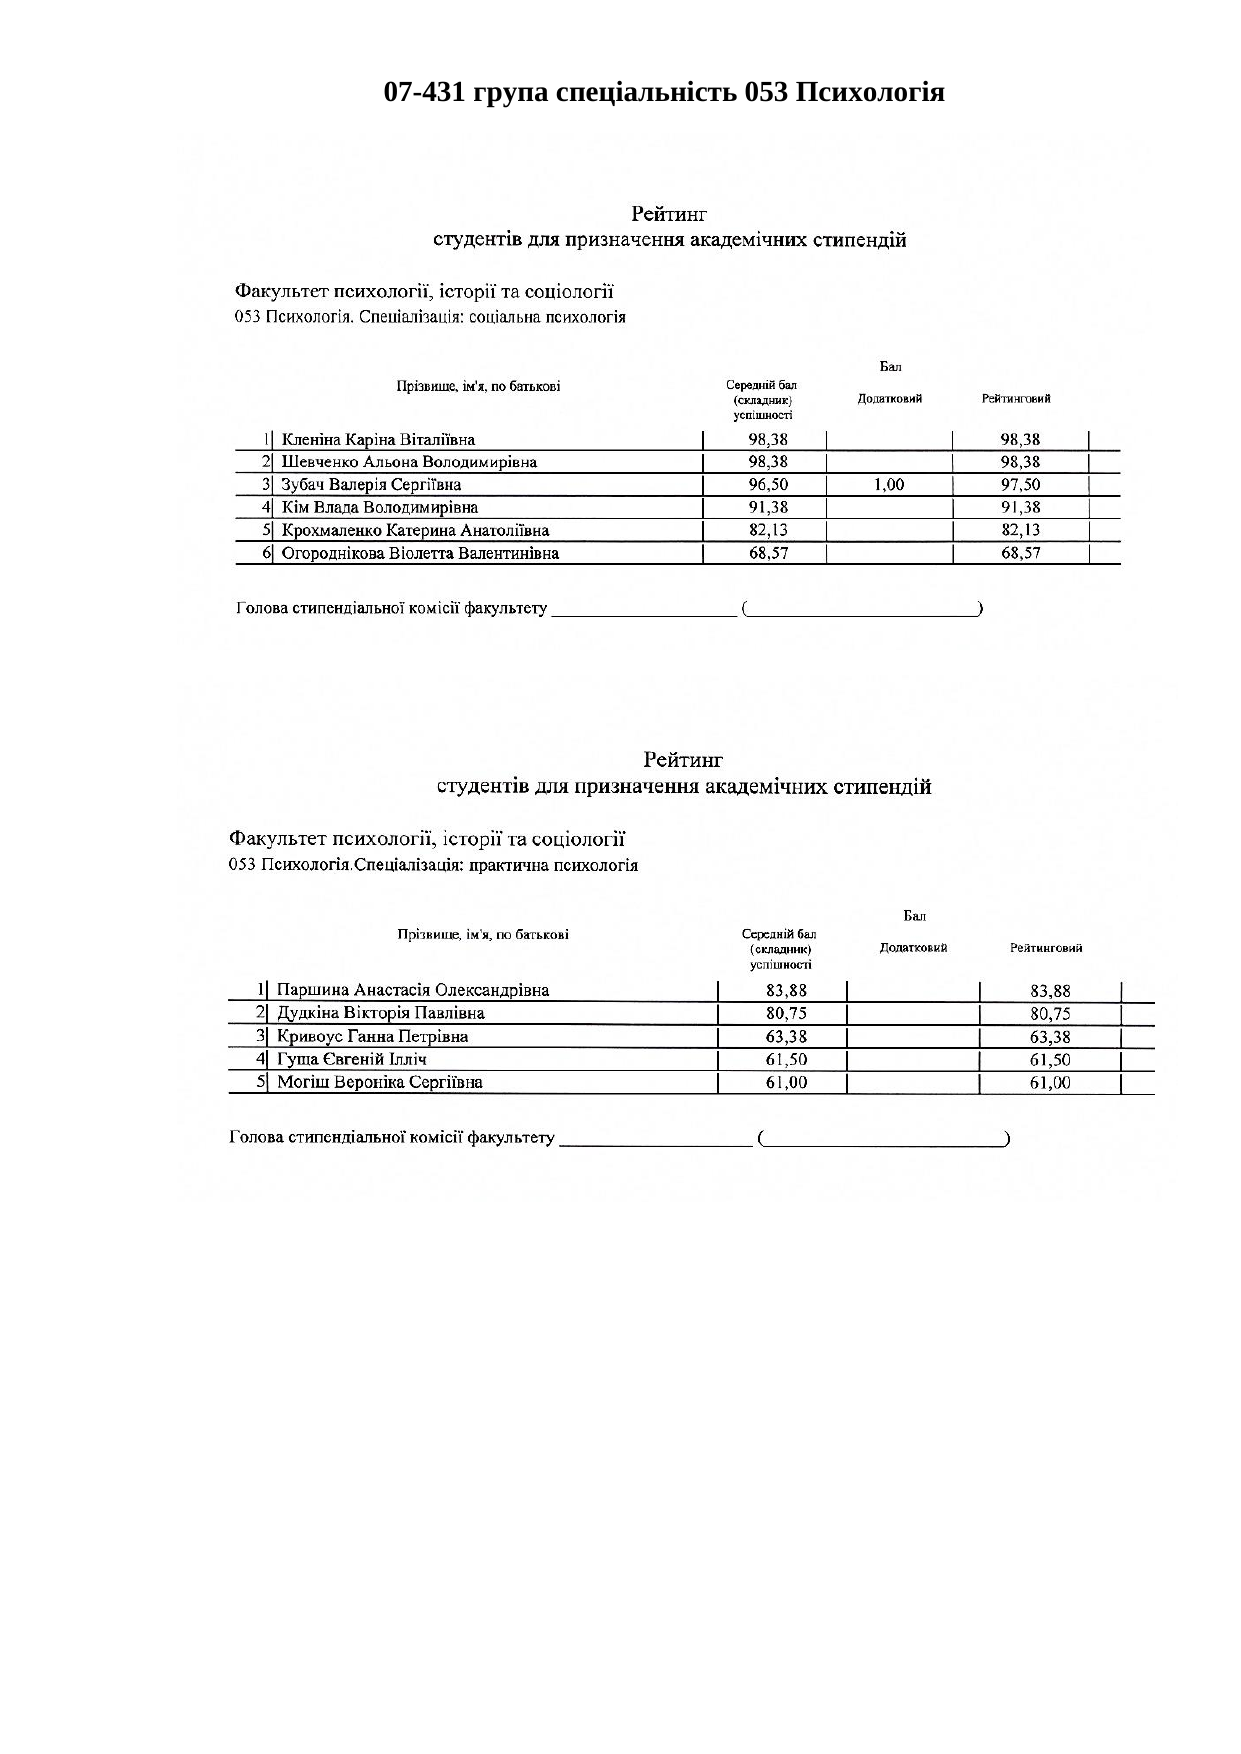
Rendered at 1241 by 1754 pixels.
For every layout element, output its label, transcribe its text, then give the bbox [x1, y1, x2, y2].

picture [177, 675, 1178, 1202]
picture [177, 133, 1152, 650]
text 07-431 група спеціальність 053 Психологія [177, 74, 1152, 107]
